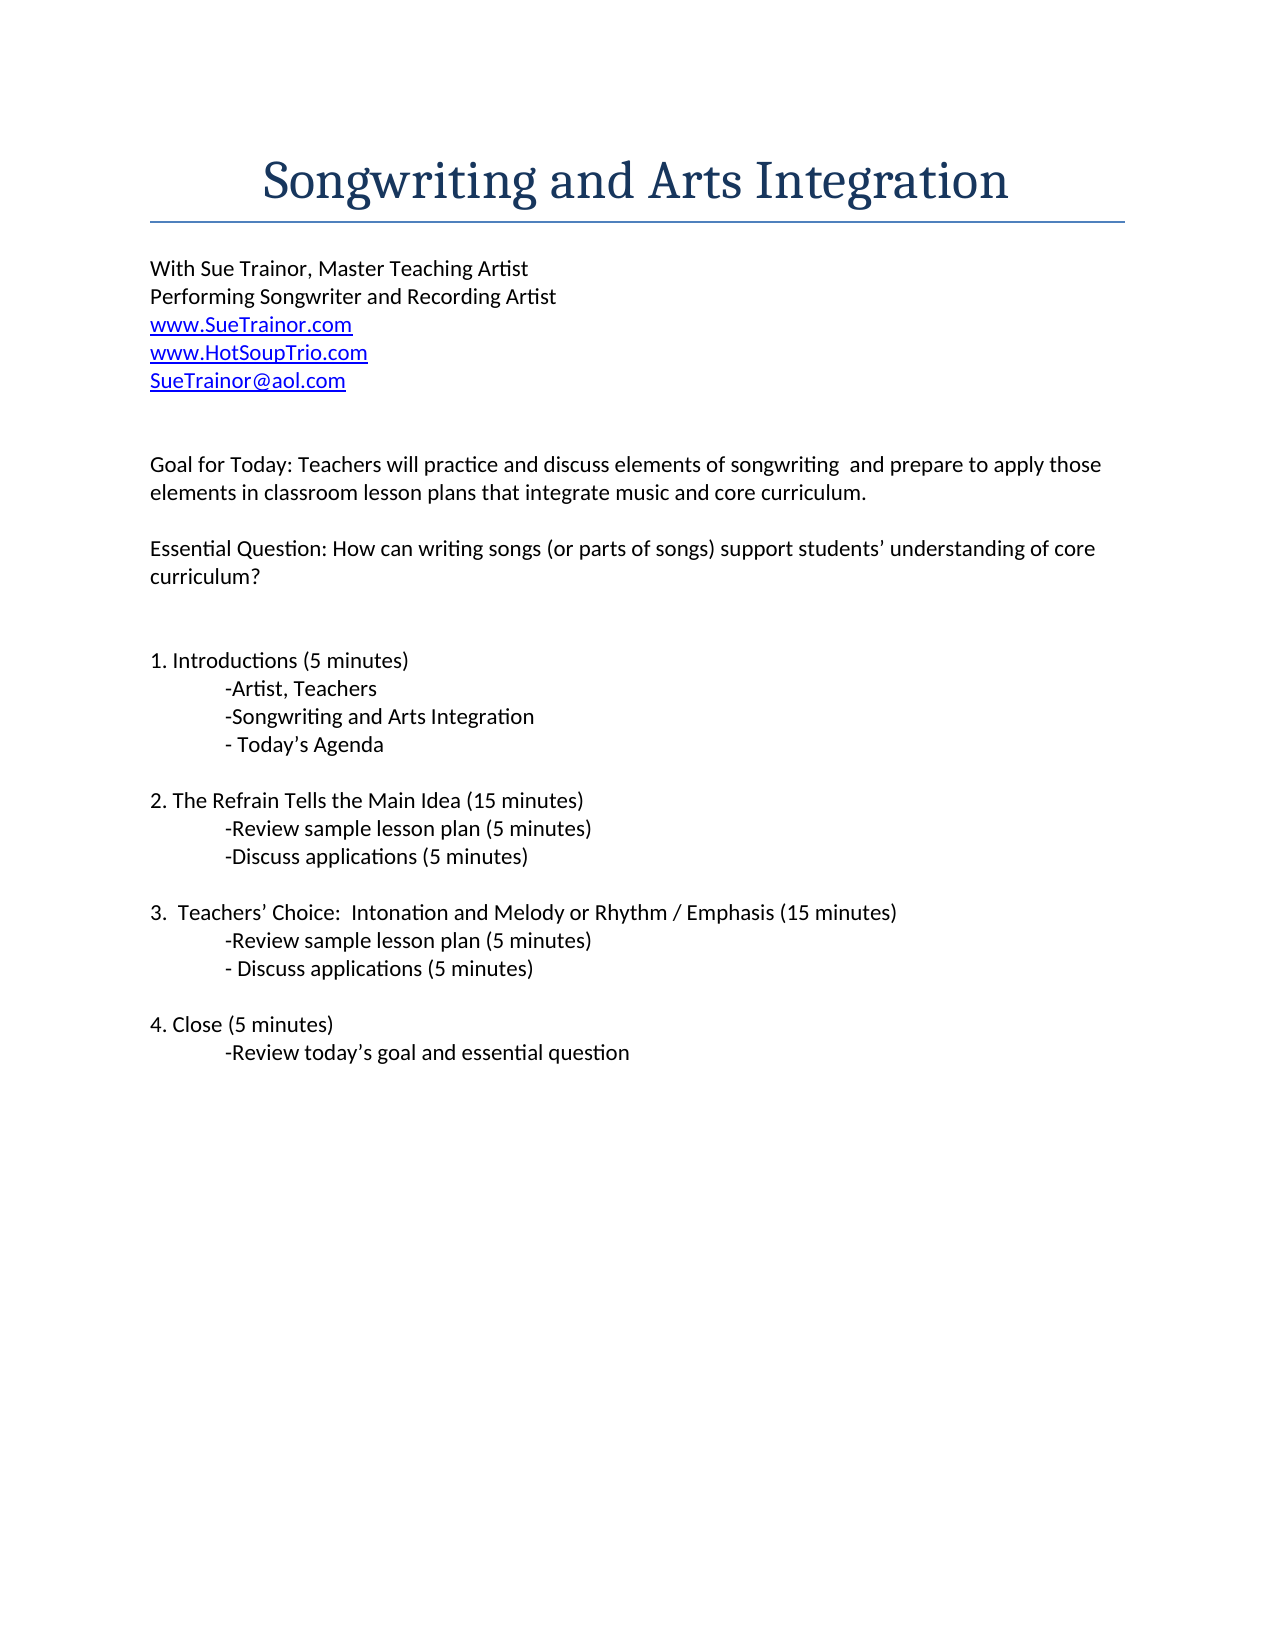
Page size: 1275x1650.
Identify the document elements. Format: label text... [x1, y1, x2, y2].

text - Discuss applications (5 minutes) [150, 954, 1125, 982]
text 1. Introductions (5 minutes) [150, 646, 1125, 674]
text -Artist, Teachers [150, 674, 1125, 702]
text -Review sample lesson plan (5 minutes) [150, 926, 1125, 954]
text www.HotSoupTrio.com [150, 338, 1125, 366]
text 2. The Refrain Tells the Main Idea (15 minutes) [150, 786, 1125, 814]
text With Sue Trainor, Master Teaching Artist [150, 254, 1125, 282]
text - Today’s Agenda [150, 730, 1125, 758]
text Performing Songwriter and Recording Artist [150, 282, 1125, 310]
text -Review sample lesson plan (5 minutes) [150, 814, 1125, 842]
text -Songwriting and Arts Integration [150, 702, 1125, 730]
text 4. Close (5 minutes) [150, 1011, 1125, 1038]
text -Discuss applications (5 minutes) [150, 842, 1125, 870]
text 3. Teachers’ Choice: Intonation and Melody or Rhythm / Emphasis (15 minutes) [150, 898, 1125, 926]
title Songwriting and Arts Integration [150, 150, 1125, 221]
text SueTrainor@aol.com [150, 366, 1125, 394]
text www.SueTrainor.com [150, 310, 1125, 338]
text Goal for Today: Teachers will practice and discuss elements of songwriting and prepare to apply those elements in classroom lesson plans that integrate music and core curriculum. [150, 450, 1125, 506]
text Essential Question: How can writing songs (or parts of songs) support students’ understanding of core curriculum? [150, 534, 1125, 590]
text -Review today’s goal and essential question [150, 1038, 1125, 1067]
